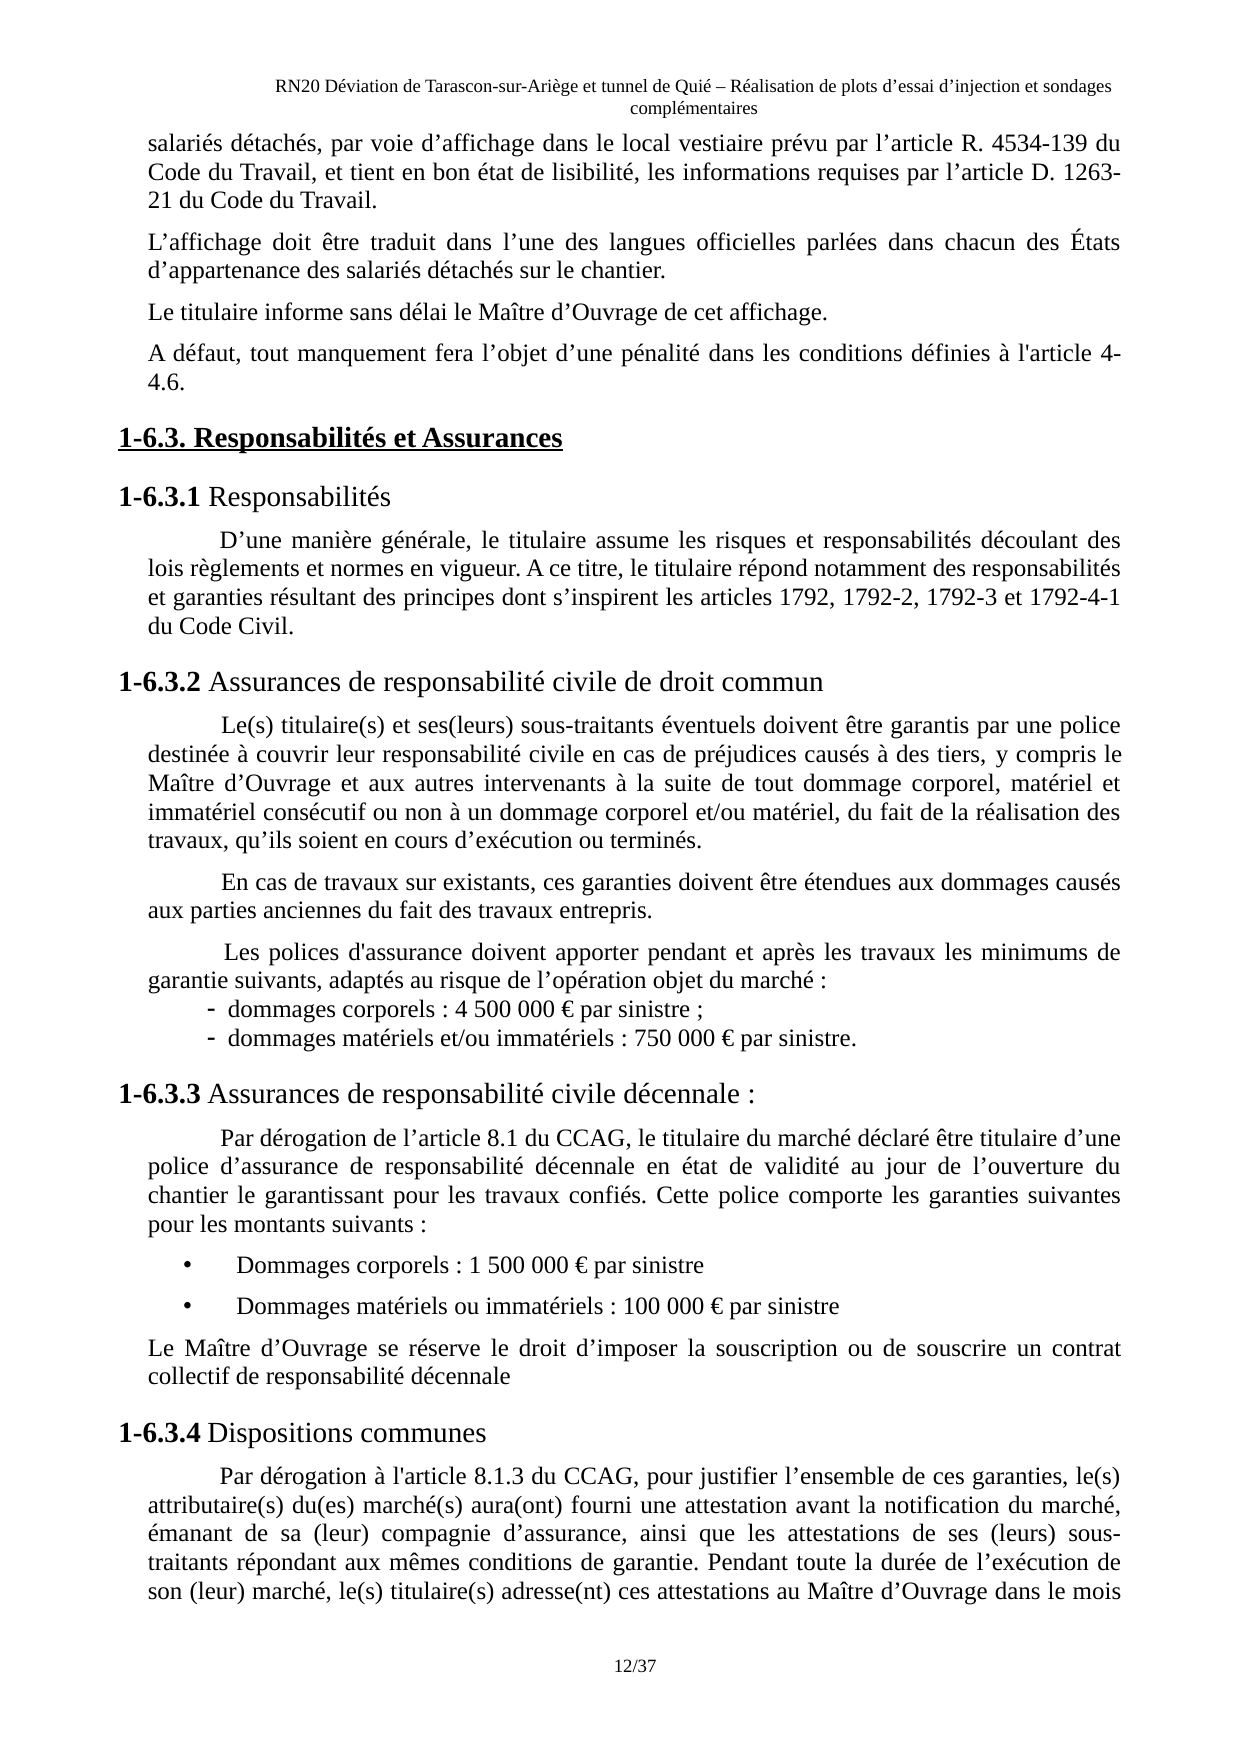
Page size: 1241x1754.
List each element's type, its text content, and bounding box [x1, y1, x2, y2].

text Le(s) titulaire(s) et ses(leurs) sous-traitants éventuels doivent être garantis par une police destinée à couvrir leur responsabilité civile en cas de préjudices causés à des tiers, y compris le Maître d’Ouvrage et aux autres intervenants à la suite de tout dommage corporel, matériel et immatériel consécutif ou non à un dommage corporel et/ou matériel, du fait de la réalisation des travaux, qu’ils soient en cours d’exécution ou terminés. [148, 711, 1122, 854]
text A défaut, tout manquement fera l’objet d’une pénalité dans les conditions définies à l'article 4-4.6. [148, 338, 1122, 396]
text Le titulaire informe sans délai le Maître d’Ouvrage de cet affichage. [148, 297, 1122, 326]
subtitle 1-6.3. Responsabilités et Assurances [118, 420, 1122, 454]
text D’une manière générale, le titulaire assume les risques et responsabilités découlant des lois règlements et normes en vigueur. A ce titre, le titulaire répond notamment des responsabilités et garanties résultant des principes dont s’inspirent les articles 1792, 1792-2, 1792-3 et 1792-4-1 du Code Civil. [148, 525, 1122, 640]
text Le Maître d’Ouvrage se réserve le droit d’imposer la souscription ou de souscrire un contrat collectif de responsabilité décennale [148, 1333, 1122, 1390]
list dommages matériels et/ou immatériels : 750 000 € par sinistre. [207, 1023, 1122, 1052]
text Les polices d'assurance doivent apporter pendant et après les travaux les minimums de garantie suivants, adaptés au risque de l’opération objet du marché : [148, 937, 1122, 994]
text L’affichage doit être traduit dans l’une des langues officielles parlées dans chacun des États d’appartenance des salariés détachés sur le chantier. [148, 227, 1122, 284]
list dommages corporels : 4 500 000 € par sinistre ; [207, 994, 1122, 1023]
list Dommages matériels ou immatériels : 100 000 € par sinistre [183, 1291, 1122, 1320]
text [148, 1461, 1122, 1605]
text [148, 128, 1122, 214]
list Dommages corporels : 1 500 000 € par sinistre [183, 1250, 1122, 1279]
text En cas de travaux sur existants, ces garanties doivent être étendues aux dommages causés aux parties anciennes du fait des travaux entrepris. [148, 867, 1122, 924]
subtitle 1-6.3.2 Assurances de responsabilité civile de droit commun [118, 664, 1122, 698]
subtitle 1-6.3.3 Assurances de responsabilité civile décennale : [118, 1077, 1122, 1110]
text Par dérogation de l’article 8.1 du CCAG, le titulaire du marché déclaré être titulaire d’une police d’assurance de responsabilité décennale en état de validité au jour de l’ouverture du chantier le garantissant pour les travaux confiés. Cette police comporte les garanties suivantes pour les montants suivants : [148, 1123, 1122, 1238]
subtitle 1-6.3.1 Responsabilités [118, 479, 1122, 512]
subtitle 1-6.3.4 Dispositions communes [118, 1415, 1122, 1448]
